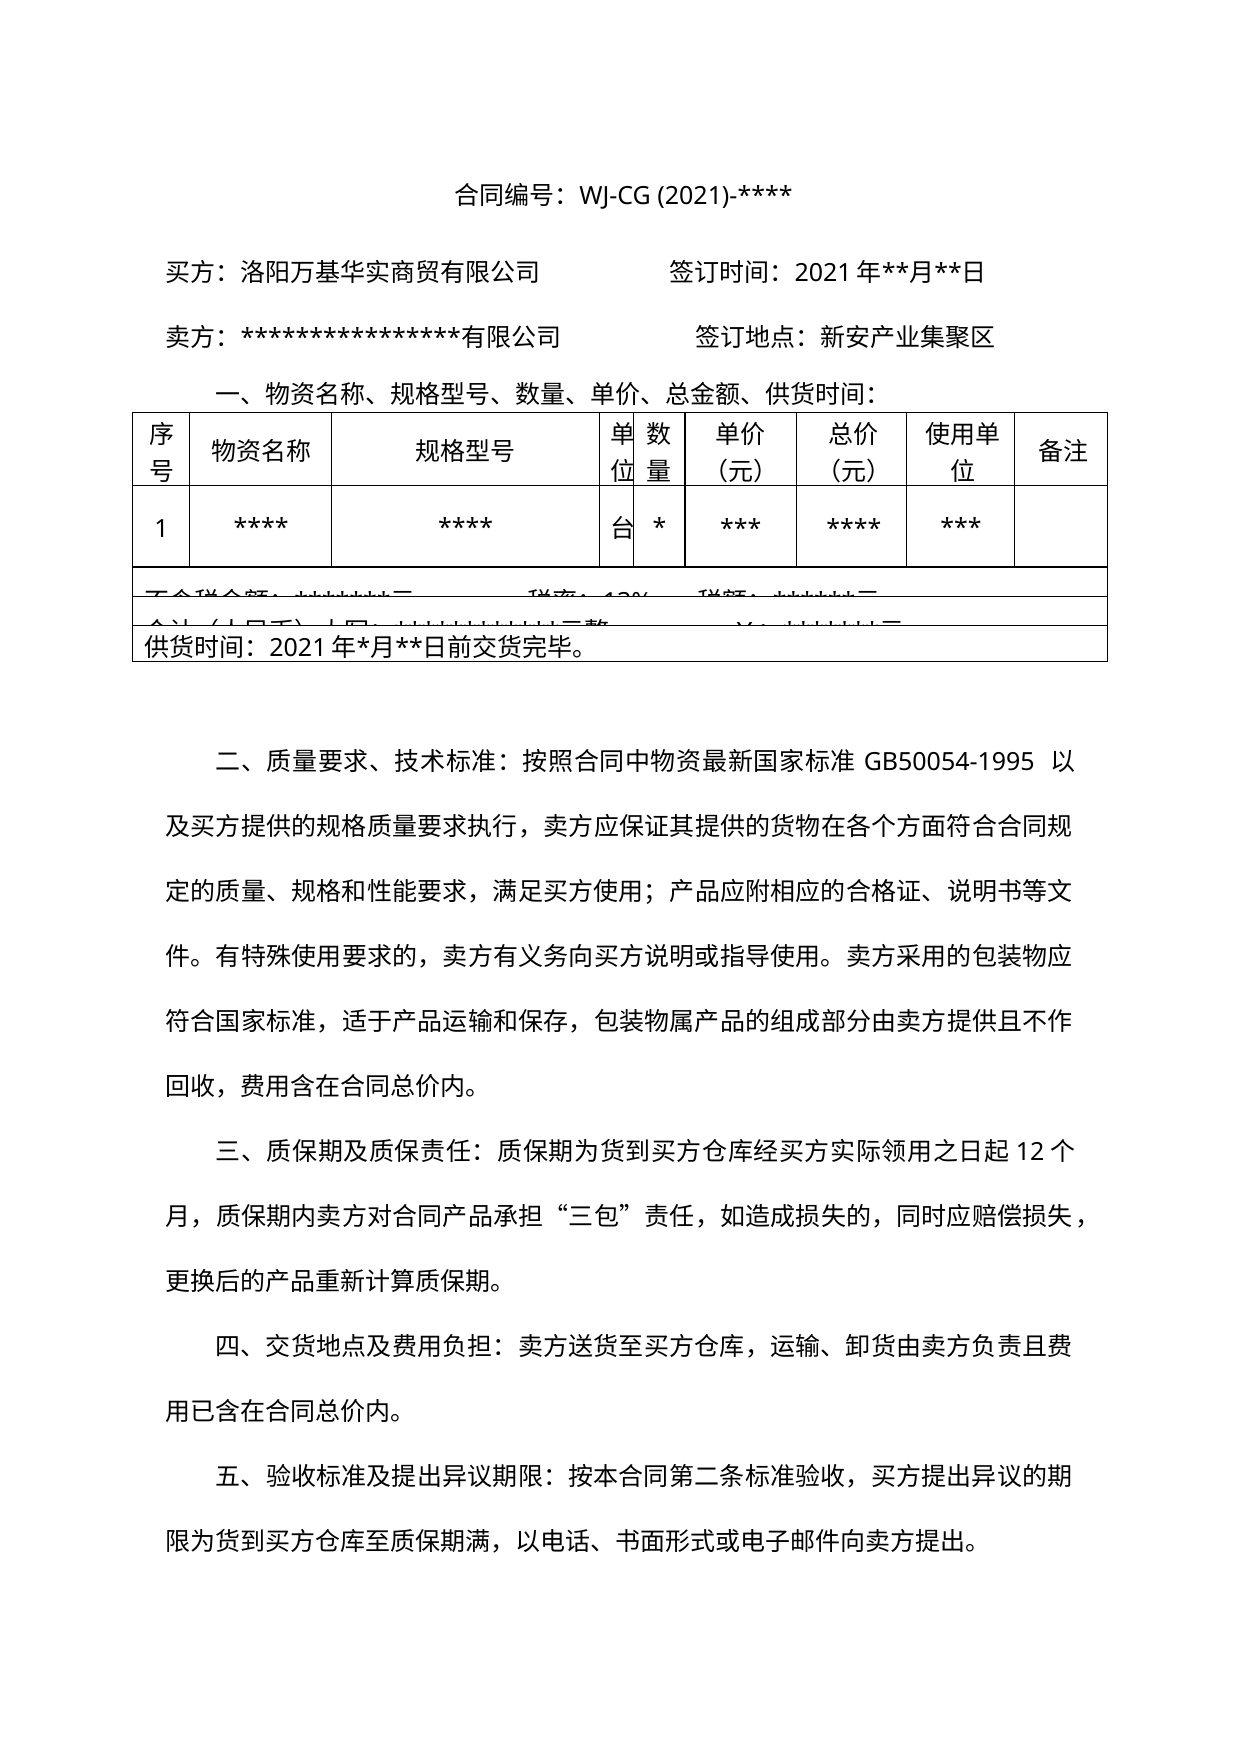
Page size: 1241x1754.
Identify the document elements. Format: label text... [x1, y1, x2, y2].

text 一、物资名称、规格型号、数量、单价、总金额、供货时间： [165, 368, 1075, 412]
table_cell 合计（人民币）大写：************元整 ￥：*******元 [133, 597, 1107, 625]
table_cell * [634, 486, 684, 566]
table_header 总价（元） [797, 413, 906, 485]
table_cell 不含税金额：*******元 税率：13% 税额：******元 [133, 568, 1107, 596]
text 卖方：****************有限公司 签订地点：新安产业集聚区 [165, 303, 1147, 368]
text 二、质量要求、技术标准：按照合同中物资最新国家标准GB50054-1995 以及买方提供的规格质量要求执行，卖方应保证其提供的货物在各个方面符合合同规定的质量、规格和性能要求，满足买方使用；产品应附相应的合格证、说明书等文件。有特殊使用要求的，卖方有义务向买方说明或指导使用。卖方采用的包装物应符合国家标准，适于产品运输和保存，包装物属产品的组成部分由卖方提供且不作回收，费用含在合同总价内。 [165, 727, 1075, 1117]
table_header 规格型号 [332, 413, 599, 485]
table_header 单位 [600, 413, 633, 485]
table_header 序号 [133, 413, 189, 485]
table_header 数量 [634, 413, 684, 485]
text 三、质保期及质保责任：质保期为货到买方仓库经买方实际领用之日起12个月，质保期内卖方对合同产品承担“三包”责任，如造成损失的，同时应赔偿损失，更换后的产品重新计算质保期。 [165, 1117, 1075, 1312]
table_cell *** [686, 486, 796, 566]
table_header 物资名称 [190, 413, 331, 485]
table_cell 1 [133, 486, 189, 566]
table_cell [1015, 486, 1107, 566]
text 合同编号：WJ-CG (2021)-**** [165, 161, 1075, 226]
table_cell *** [907, 486, 1014, 566]
text 四、交货地点及费用负担：卖方送货至买方仓库，运输、卸货由卖方负责且费用已含在合同总价内。 [165, 1312, 1075, 1442]
table_header 使用单位 [907, 413, 1014, 485]
text 五、验收标准及提出异议期限：按本合同第二条标准验收，买方提出异议的期限为货到买方仓库至质保期满，以电话、书面形式或电子邮件向卖方提出。 [165, 1442, 1075, 1572]
table_cell **** [797, 486, 906, 566]
table_cell 供货时间：2021年*月**日前交货完毕。 [133, 626, 1107, 661]
table_header 备注 [1015, 413, 1107, 485]
table_header 单价（元） [686, 413, 796, 485]
table_cell **** [190, 486, 331, 566]
text 买方：洛阳万基华实商贸有限公司 签订时间：2021年**月**日 [165, 238, 1147, 303]
table_cell 台 [600, 486, 633, 566]
table_cell **** [332, 486, 599, 566]
